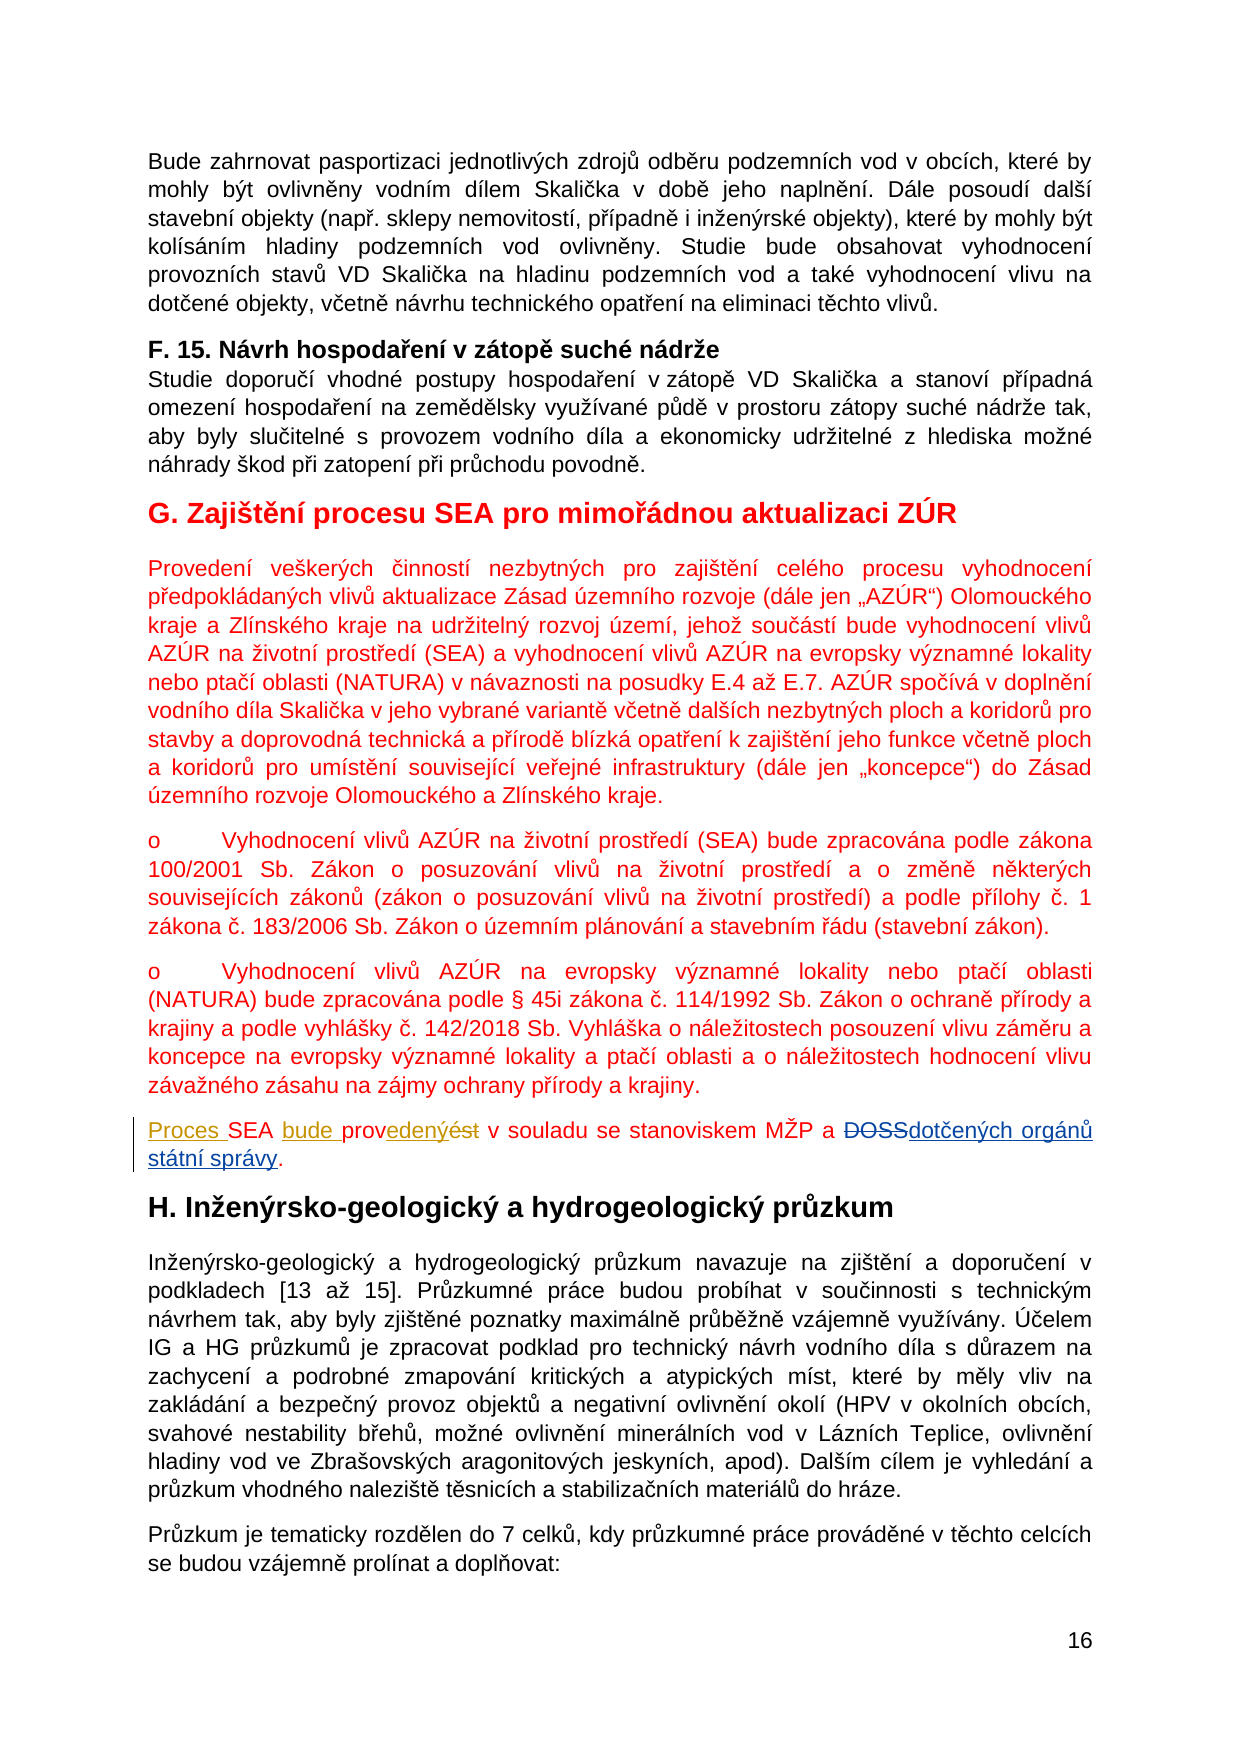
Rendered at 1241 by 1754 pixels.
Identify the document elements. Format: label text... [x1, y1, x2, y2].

text o Vyhodnocení vlivů AZÚR na evropsky významné lokality nebo ptačí oblasti (NATURA) bude zpracována podle § 45i zákona č. 114/1992 Sb. Zákon o ochraně přírody a krajiny a podle vyhlášky č. 142/2018 Sb. Vyhláška o náležitostech posouzení vlivu záměru a koncepce na evropsky významné lokality a ptačí oblasti a o náležitostech hodnocení vlivu závažného zásahu na zájmy ochrany přírody a krajiny. [148, 958, 1093, 1098]
text Inženýrsko-geologický a hydrogeologický průzkum navazuje na zjištění a doporučení v podkladech [13 až 15]. Průzkumné práce budou probíhat v součinnosti s technickým návrhem tak, aby byly zjištěné poznatky maximálně průběžně vzájemně využívány. Účelem IG a HG průzkumů je zpracovat podklad pro technický návrh vodního díla s důrazem na zachycení a podrobné zmapování kritických a atypických míst, které by měly vliv na zakládání a bezpečný provoz objektů a negativní ovlivnění okolí (HPV v okolních obcích, svahové nestability břehů, možné ovlivnění minerálních vod v Lázních Teplice, ovlivnění hladiny vod ve Zbrašovských aragonitových jeskyních, apod). Dalším cílem je vyhledání a průzkum vhodného naleziště těsnicích a stabilizačních materiálů do hráze. [148, 1249, 1093, 1503]
text SEA prov v souladu se stanoviskem MŽP a . [148, 1117, 1093, 1172]
subtitle H. Inženýrsko-geologický a hydrogeologický průzkum [148, 1190, 1093, 1224]
text Bude zahrnovat pasportizaci jednotlivých zdrojů odběru podzemních vod v obcích, které by mohly být ovlivněny vodním dílem Skalička v době jeho naplnění. Dále posoudí další stavební objekty (např. sklepy nemovitostí, případně i inženýrské objekty), které by mohly být kolísáním hladiny podzemních vod ovlivněny. Studie bude obsahovat vyhodnocení provozních stavů VD Skalička na hladinu podzemních vod a také vyhodnocení vlivu na dotčené objekty, včetně návrhu technického opatření na eliminaci těchto vlivů. [148, 148, 1093, 316]
subtitle F. 15. Návrh hospodaření v zátopě suché nádrže [148, 335, 1093, 364]
subtitle G. Zajištění procesu SEA pro mimořádnou aktualizaci ZÚR [148, 496, 1093, 530]
text Provedení veškerých činností nezbytných pro zajištění celého procesu vyhodnocení předpokládaných vlivů aktualizace Zásad územního rozvoje (dále jen „AZÚR“) Olomouckého kraje a Zlínského kraje na udržitelný rozvoj území, jehož součástí bude vyhodnocení vlivů AZÚR na životní prostředí (SEA) a vyhodnocení vlivů AZÚR na evropsky významné lokality nebo ptačí oblasti (NATURA) v návaznosti na posudky E.4 až E.7. AZÚR spočívá v doplnění vodního díla Skalička v jeho vybrané variantě včetně dalších nezbytných ploch a koridorů pro stavby a doprovodná technická a přírodě blízká opatření k zajištění jeho funkce včetně ploch a koridorů pro umístění související veřejné infrastruktury (dále jen „koncepce“) do Zásad územního rozvoje Olomouckého a Zlínského kraje. [148, 555, 1093, 809]
text Studie doporučí vhodné postupy hospodaření v zátopě VD Skalička a stanoví případná omezení hospodaření na zemědělsky využívané půdě v prostoru zátopy suché nádrže tak, aby byly slučitelné s provozem vodního díla a ekonomicky udržitelné z hlediska možné náhrady škod při zatopení při průchodu povodně. [148, 366, 1093, 478]
text o Vyhodnocení vlivů AZÚR na životní prostředí (SEA) bude zpracována podle zákona 100/2001 Sb. Zákon o posuzování vlivů na životní prostředí a o změně některých souvisejících zákonů (zákon o posuzování vlivů na životní prostředí) a podle přílohy č. 1 zákona č. 183/2006 Sb. Zákon o územním plánování a stavebním řádu (stavební zákon). [148, 827, 1093, 939]
text Průzkum je tematicky rozdělen do 7 celků, kdy průzkumné práce prováděné v těchto celcích se budou vzájemně prolínat a doplňovat: [148, 1521, 1093, 1576]
